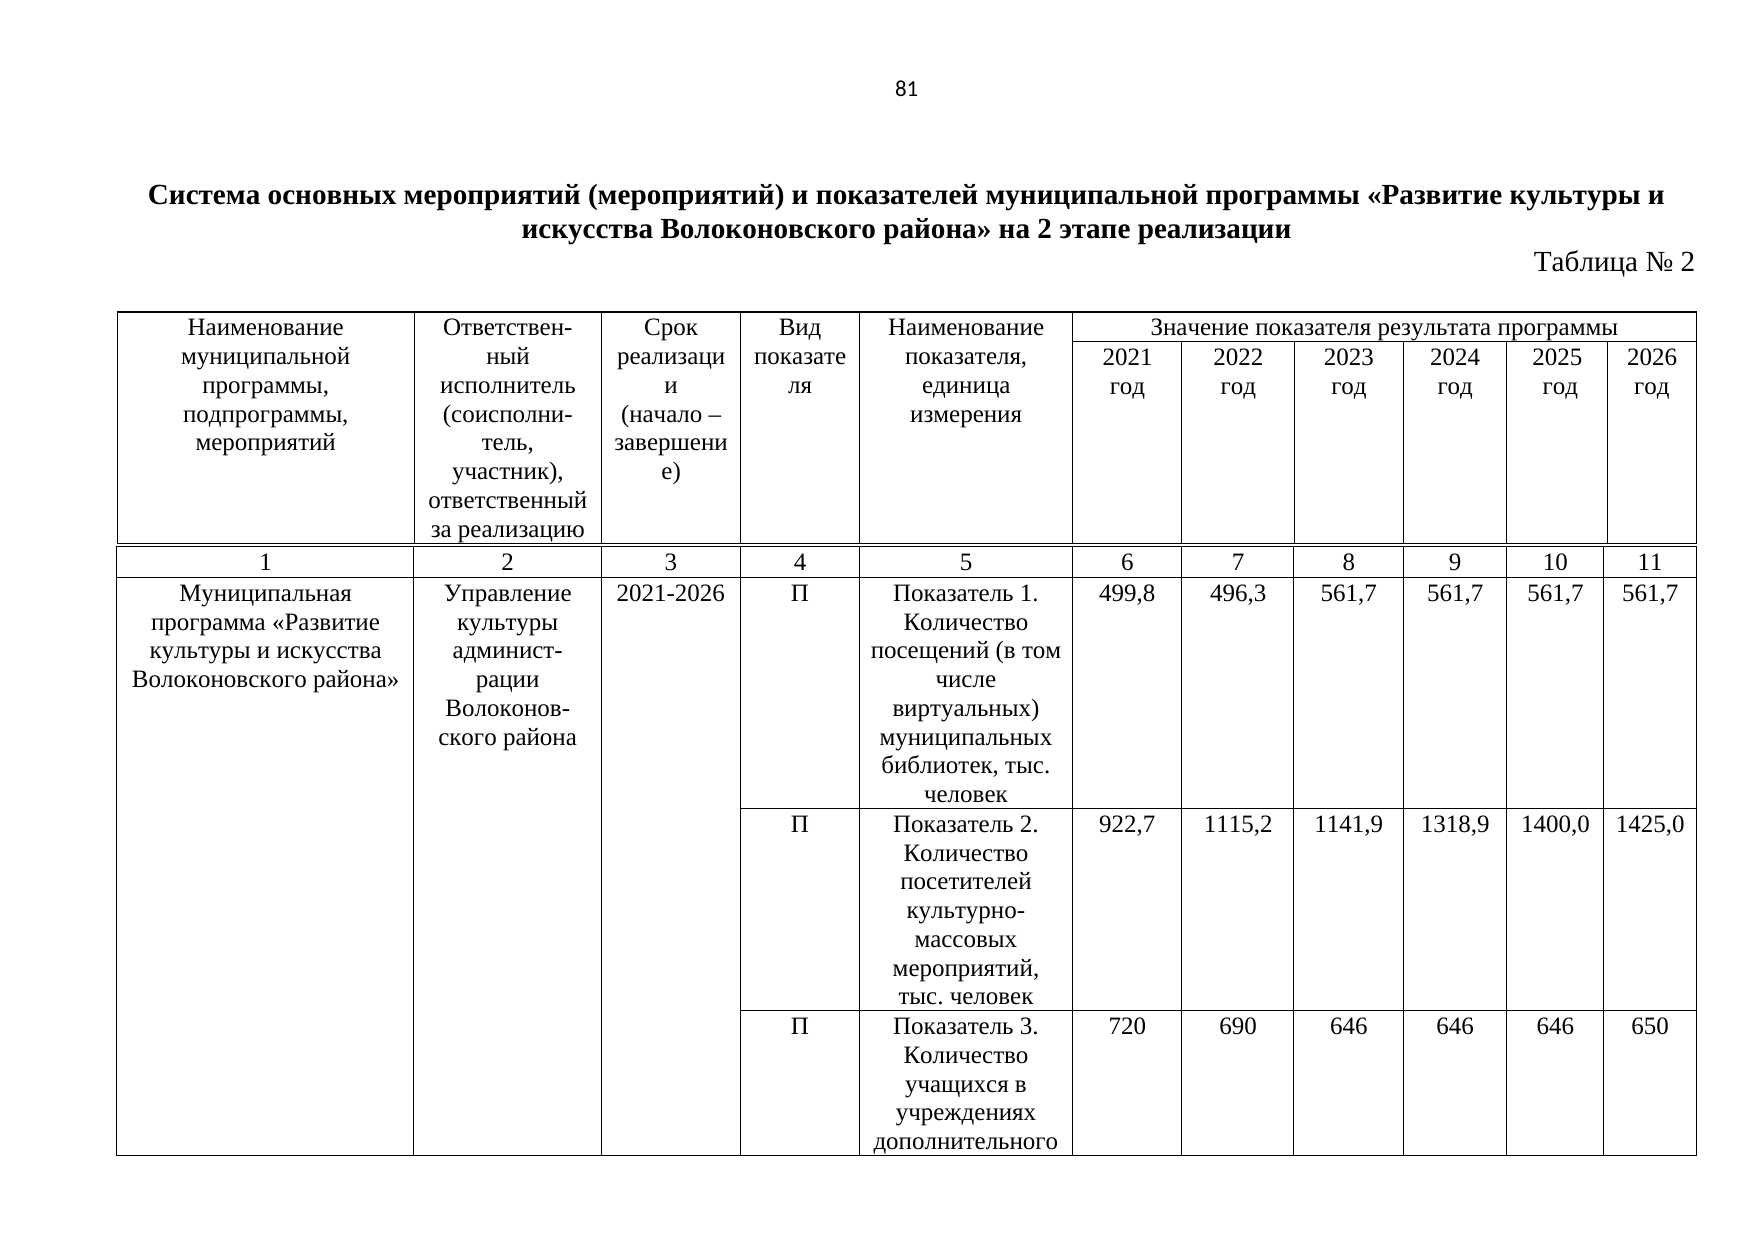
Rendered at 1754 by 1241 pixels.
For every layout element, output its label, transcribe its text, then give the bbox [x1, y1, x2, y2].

table_cell 646 [1294, 1011, 1403, 1155]
table_cell 1425,0 [1604, 809, 1696, 1010]
table_cell П [741, 809, 859, 1010]
table_cell 650 [1604, 1011, 1696, 1155]
table_cell 646 [1507, 1011, 1603, 1155]
table_cell 2026 год [1608, 342, 1696, 542]
table_header Наименование показателя, единица измерения [860, 313, 1072, 542]
table_cell 2024 год [1404, 342, 1506, 542]
table_cell Управление культуры админист-рации Волоконов-ского района [414, 578, 601, 1155]
table_cell 561,7 [1604, 578, 1696, 808]
table_cell 922,7 [1073, 809, 1181, 1010]
table_header 7 [1182, 547, 1293, 577]
table_cell 2021-2026 [602, 578, 740, 1155]
table_header 10 [1507, 547, 1603, 577]
table_cell П [741, 578, 859, 808]
table_cell 1318,9 [1404, 809, 1506, 1010]
table_cell 1400,0 [1507, 809, 1603, 1010]
table_cell 2025 год [1507, 342, 1607, 542]
table_cell 2022 год [1182, 342, 1294, 542]
table_cell 499,8 [1073, 578, 1181, 808]
table_cell 690 [1182, 1011, 1293, 1155]
table_cell 2021 год [1073, 342, 1181, 542]
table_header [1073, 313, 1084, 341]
table_cell 646 [1404, 1011, 1506, 1155]
table_cell 1141,9 [1294, 809, 1403, 1010]
table_header Вид показателя [741, 313, 859, 542]
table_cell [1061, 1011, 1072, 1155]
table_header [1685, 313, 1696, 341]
table_header 6 [1073, 547, 1181, 577]
text Таблица № 2 [118, 244, 1695, 278]
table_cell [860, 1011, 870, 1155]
table_header Наименование муниципальной программы, подпрограммы, мероприятий [118, 313, 414, 542]
table_header 3 [602, 547, 740, 577]
table_header 8 [1294, 547, 1403, 577]
table_header 2 [414, 547, 601, 577]
table_cell 2023 год [1295, 342, 1403, 542]
table_cell 720 [1073, 1011, 1181, 1155]
table_cell 561,7 [1404, 578, 1506, 808]
table_cell 561,7 [1507, 578, 1603, 808]
table_header 5 [860, 547, 1072, 577]
table_header 1 [117, 547, 413, 577]
table_header 9 [1404, 547, 1506, 577]
table_header Срок реализации (начало – завершение) [602, 313, 740, 542]
table_cell Муниципальная программа «Развитие культуры и искусства Волоконовского района» [117, 578, 413, 1155]
table_cell П [741, 1011, 859, 1155]
table_header 4 [741, 547, 859, 577]
table_cell 561,7 [1294, 578, 1403, 808]
table_cell 496,3 [1182, 578, 1293, 808]
text Система основных мероприятий (мероприятий) и показателей муниципальной программы «Развитие культуры и искусства Волоконовского района» на 2 этапе реализации [118, 177, 1695, 244]
table_header 11 [1604, 547, 1696, 577]
table_cell 1115,2 [1182, 809, 1293, 1010]
